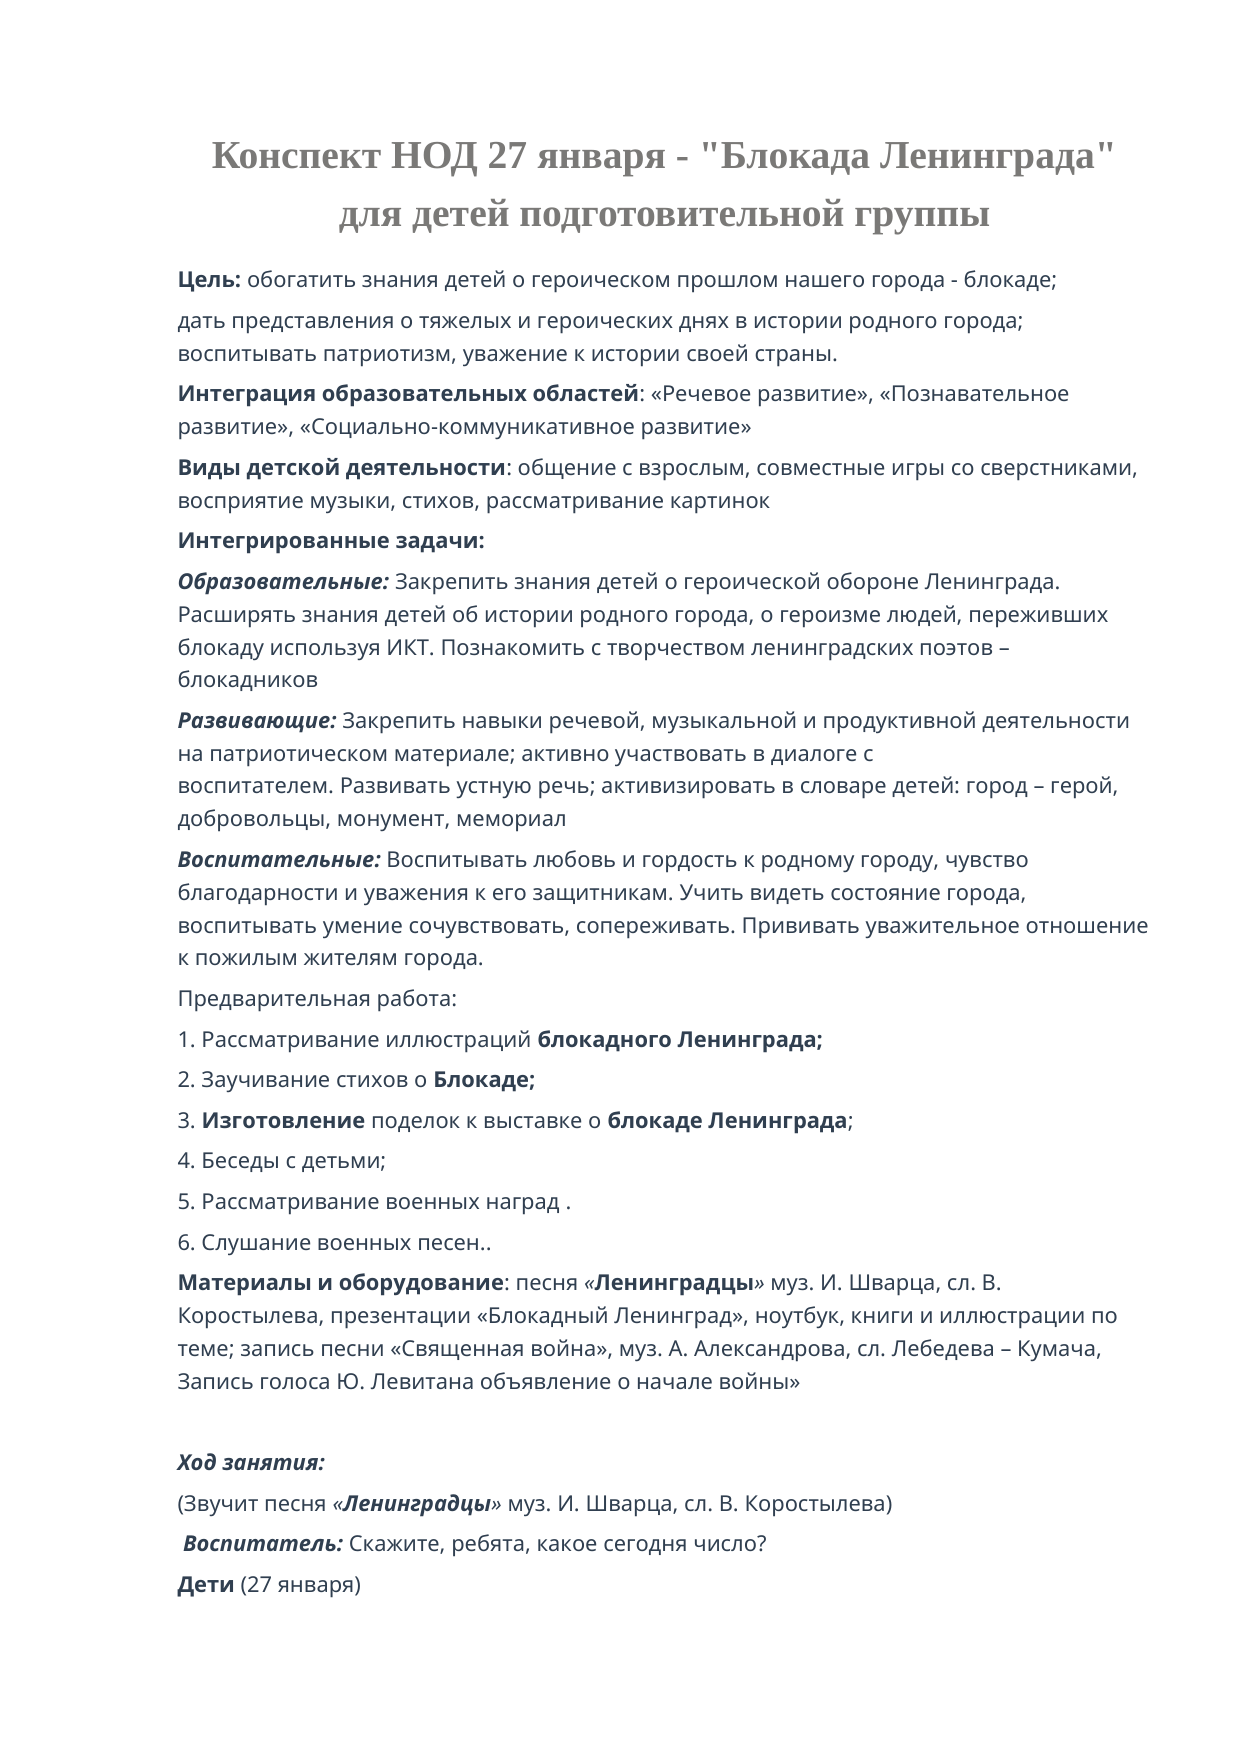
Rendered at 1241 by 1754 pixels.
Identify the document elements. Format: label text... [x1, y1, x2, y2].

text 1. Рассматривание иллюстраций блокадного Ленинграда; [177, 1021, 1152, 1053]
text 2. Заучивание стихов о Блокаде; [177, 1061, 1152, 1094]
text (Звучит песня «Ленинградцы» муз. И. Шварца, сл. В. Коростылева) [177, 1485, 1152, 1517]
text 3. Изготовление поделок к выставке о блокаде Ленинграда; [177, 1102, 1152, 1135]
text Образовательные: Закрепить знания детей о героической обороне Ленинграда. Расширять знания детей об истории родного города, о героизме людей, переживших блокаду используя ИКТ. Познакомить с творчеством ленинградских поэтов – блокадников [177, 563, 1152, 694]
text Дети (27 января) [177, 1566, 1152, 1599]
text Интегрированные задачи: [177, 522, 1152, 555]
text Материалы и оборудование: песня «Ленинградцы» муз. И. Шварца, сл. В. Коростылева, презентации «Блокадный Ленинград», ноутбук, книги и иллюстрации по теме; запись песни «Священная война», муз. А. Александрова, сл. Лебедева – Кумача, Запись голоса Ю. Левитана объявление о начале войны» [177, 1264, 1152, 1396]
text Воспитатель: Скажите, ребята, какое сегодня число? [177, 1525, 1152, 1558]
text Виды детской деятельности: общение с взрослым, совместные игры со сверстниками, восприятие музыки, стихов, рассматривание картинок [177, 449, 1152, 514]
text Ход занятия: [177, 1444, 1152, 1477]
text 4. Беседы с детьми; [177, 1142, 1152, 1175]
text Цель: обогатить знания детей о героическом прошлом нашего города - блокаде; [177, 235, 1152, 294]
text Предварительная работа: [177, 980, 1152, 1013]
text Интеграция образовательных областей: «Речевое развитие», «Познавательное развитие», «Социально-коммуникативное развитие» [177, 375, 1152, 441]
text Конспект НОД 27 января - "Блокада Ленинграда" для детей подготовительной группы [177, 118, 1152, 235]
text Развивающие: Закрепить навыки речевой, музыкальной и продуктивной деятельности на патриотическом материале; активно участвовать в диалоге с воспитателем. Развивать устную речь; активизировать в словаре детей: город – герой, добровольцы, монумент, мемориал [177, 702, 1152, 833]
text 5. Рассматривание военных наград . [177, 1183, 1152, 1216]
text дать представления о тяжелых и героических днях в истории родного города; воспитывать патриотизм, уважение к истории своей страны. [177, 302, 1152, 367]
text Воспитательные: Воспитывать любовь и гордость к родному городу, чувство благодарности и уважения к его защитникам. Учить видеть состояние города, воспитывать умение сочувствовать, сопереживать. Прививать уважительное отношение к пожилым жителям города. [177, 841, 1152, 972]
text 6. Слушание военных песен.. [177, 1224, 1152, 1257]
